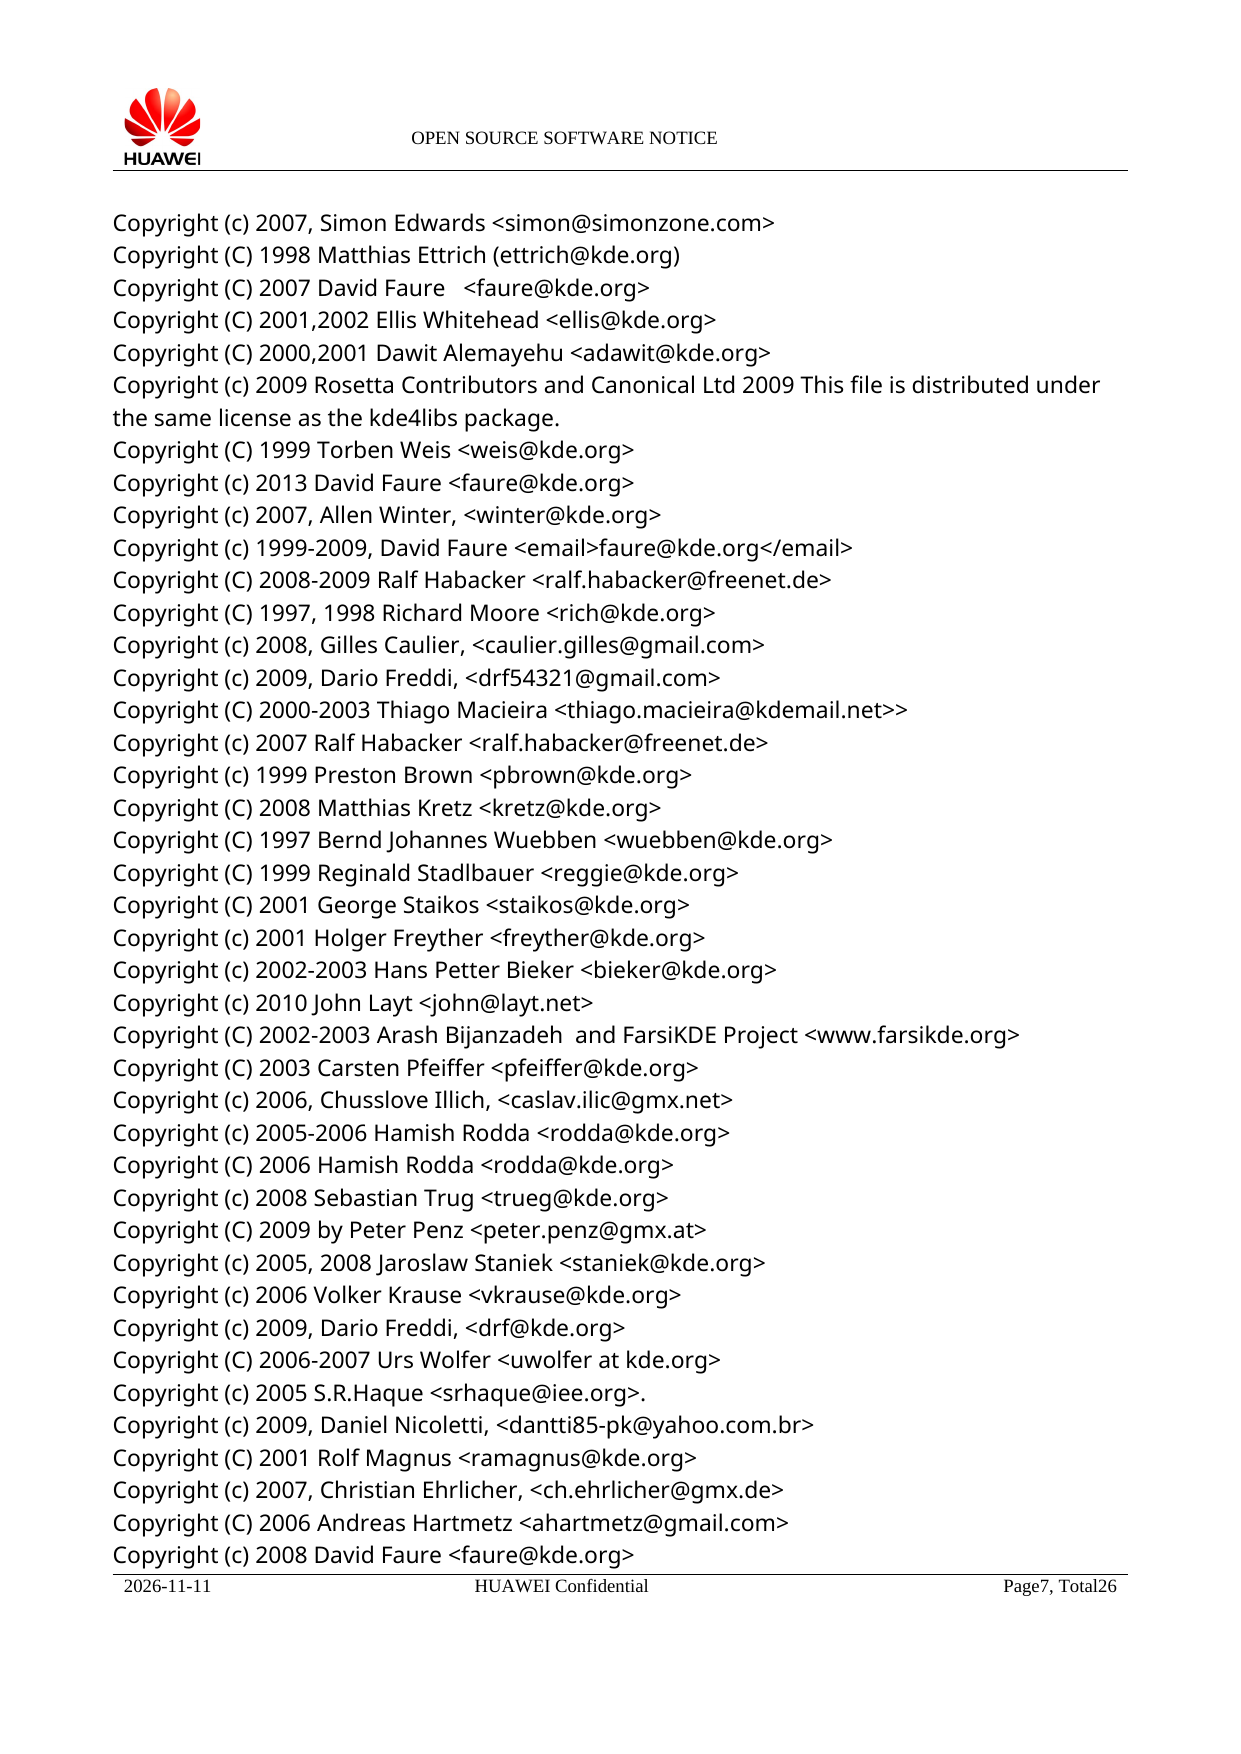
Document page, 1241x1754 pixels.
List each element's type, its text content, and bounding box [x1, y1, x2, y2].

picture [124, 88, 201, 165]
